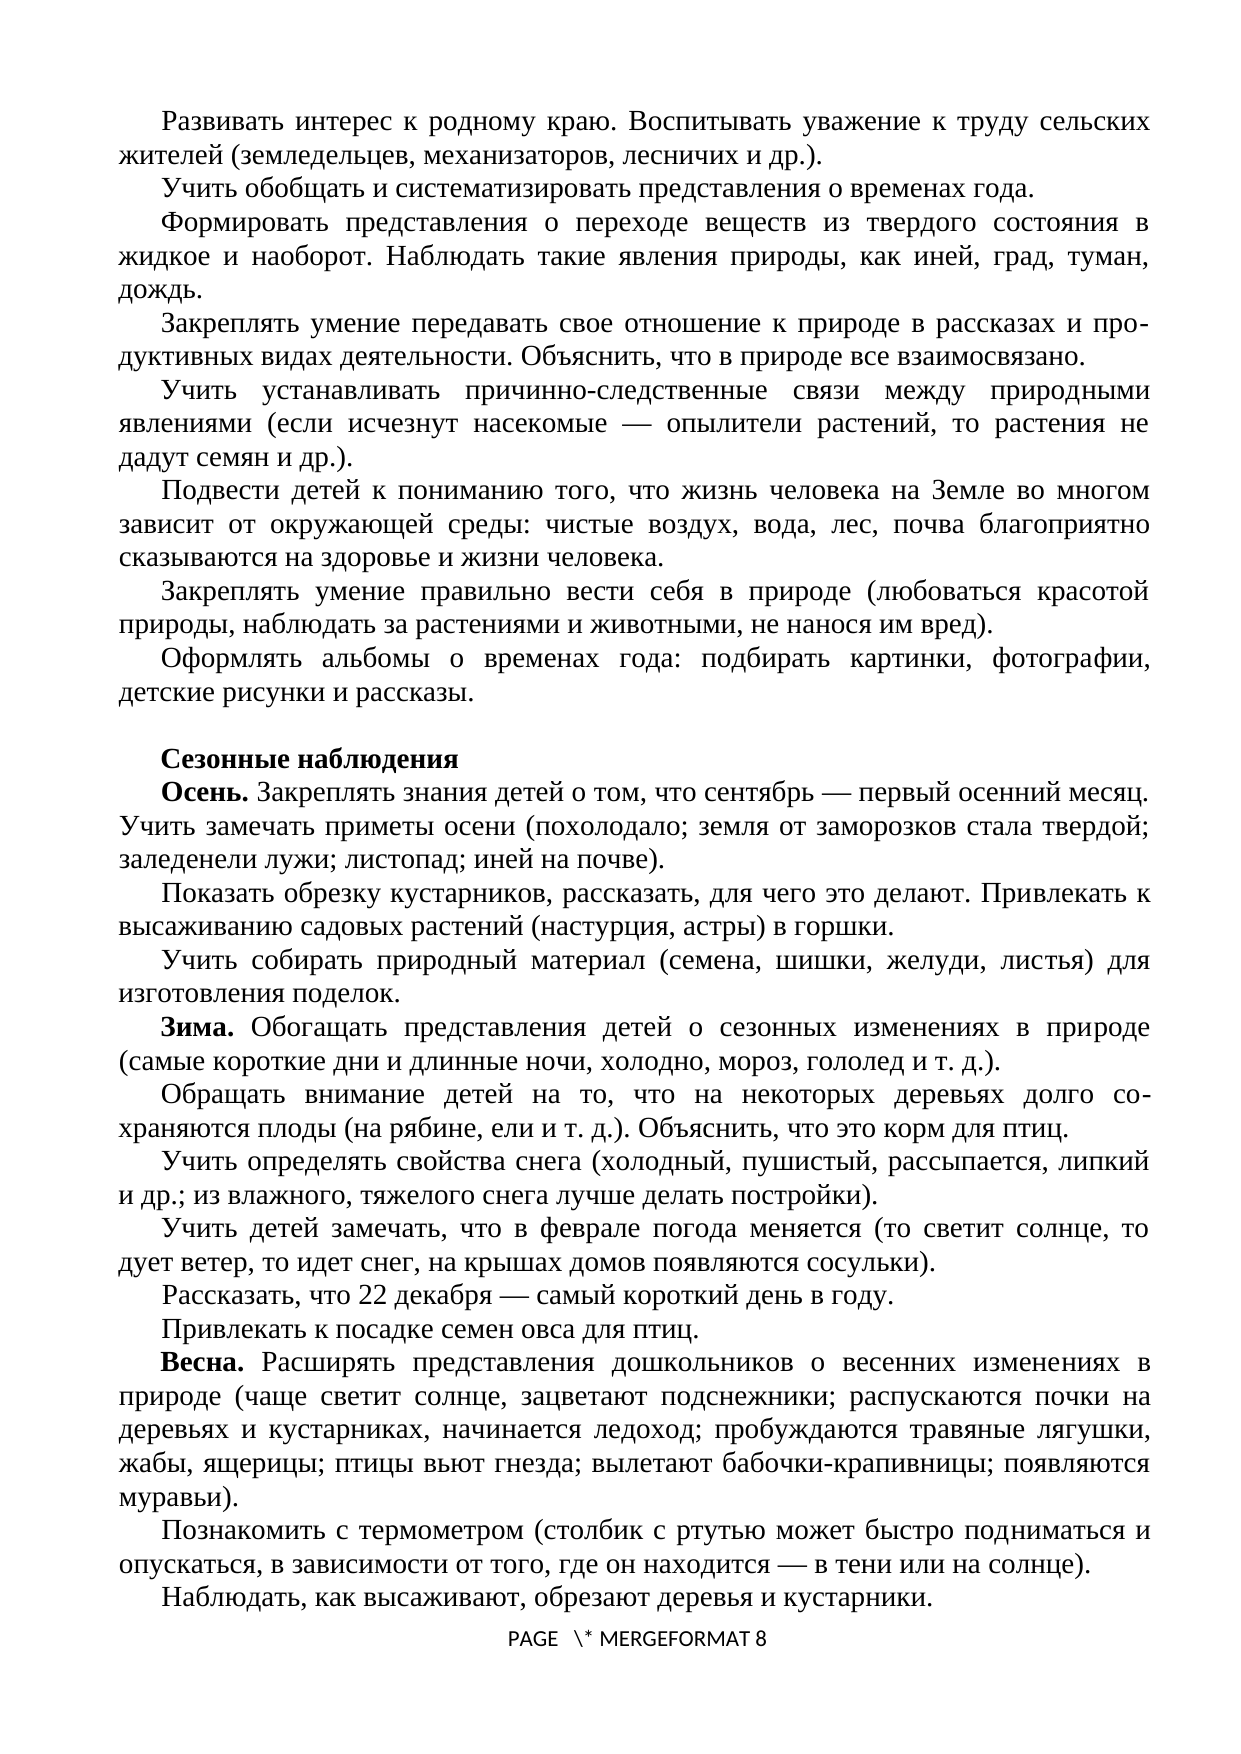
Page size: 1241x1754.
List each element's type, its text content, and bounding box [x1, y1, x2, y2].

text Закреплять умение правильно вести себя в природе (любоваться красотой природы, наблюдать за растениями и животными, не нанося им вред). [119, 573, 1150, 640]
text Учить обобщать и систематизировать представления о временах года. [161, 171, 1152, 204]
text Развивать интерес к родному краю. Воспитывать уважение к труду сельских жителей (земледельцев, механизаторов, лесничих и др.). [119, 103, 1152, 171]
text Учить устанавливать причинно-следственные связи между природными явлениями (если исчезнут насекомые — опылители растений, то растения не дадут семян и др.). [119, 372, 1150, 472]
text Учить собирать природный материал (семена, шишки, желуди, листья) для изготовления поделок. [118, 942, 1150, 1009]
text Подвести детей к пониманию того, что жизнь человека на Земле во многом зависит от окружающей среды: чистые воздух, вода, лес, почва благоприятно сказываются на здоровье и жизни человека. [119, 472, 1152, 573]
text Оформлять альбомы о временах года: подбирать картинки, фотографии, детские рисунки и рассказы. [119, 640, 1151, 707]
text Формировать представления о переходе веществ из твердого состояния в жидкое и наоборот. Наблюдать такие явления природы, как иней, град, туман, дождь. [118, 204, 1150, 305]
text Закреплять умение передавать свое отношение к природе в рассказах и продуктивных видах деятельности. Объяснить, что в природе все взаимосвязано. [118, 305, 1149, 372]
text Весна. Расширять представления дошкольников о весенних изменениях в природе (чаще светит солнце, зацветают подснежники; распускаются почки на деревьях и кустарниках, начинается ледоход; пробуждаются травяные лягушки, жабы, ящерицы; птицы вьют гнезда; вылетают бабочки-крапивницы; появляются муравьи). [119, 1344, 1151, 1512]
text Наблюдать, как высаживают, обрезают деревья и кустарники. [161, 1579, 1152, 1613]
text Привлекать к посадке семен овса для птиц. [161, 1311, 1152, 1344]
text Показать обрезку кустарников, рассказать, для чего это делают. Привлекать к высаживанию садовых растений (настурция, астры) в горшки. [118, 875, 1151, 942]
text Рассказать, что 22 декабря — самый короткий день в году. [162, 1277, 1152, 1311]
text Учить детей замечать, что в феврале погода меняется (то светит солнце, то дует ветер, то идет снег, на крышах домов появляются сосульки). [118, 1210, 1150, 1277]
text Сезонные наблюдения [160, 741, 1152, 774]
text Осень. Закреплять знания детей о том, что сентябрь — первый осенний месяц. Учить замечать приметы осени (похолодало; земля от заморозков стала твердой; заледенели лужи; листопад; иней на почве). [119, 774, 1151, 875]
text Учить определять свойства снега (холодный, пушистый, рассыпается, липкий и др.; из влажного, тяжелого снега лучше делать постройки). [118, 1143, 1151, 1210]
text Обращать внимание детей на то, что на некоторых деревьях долго сохраняются плоды (на рябине, ели и т. д.). Объяснить, что это корм для птиц. [118, 1076, 1151, 1143]
text Зима. Обогащать представления детей о сезонных изменениях в природе (самые короткие дни и длинные ночи, холодно, мороз, гололед и т. д.). [119, 1009, 1150, 1076]
text Познакомить с термометром (столбик с ртутью может быстро подниматься и опускаться, в зависимости от того, где он находится — в тени или на солнце). [119, 1512, 1151, 1579]
